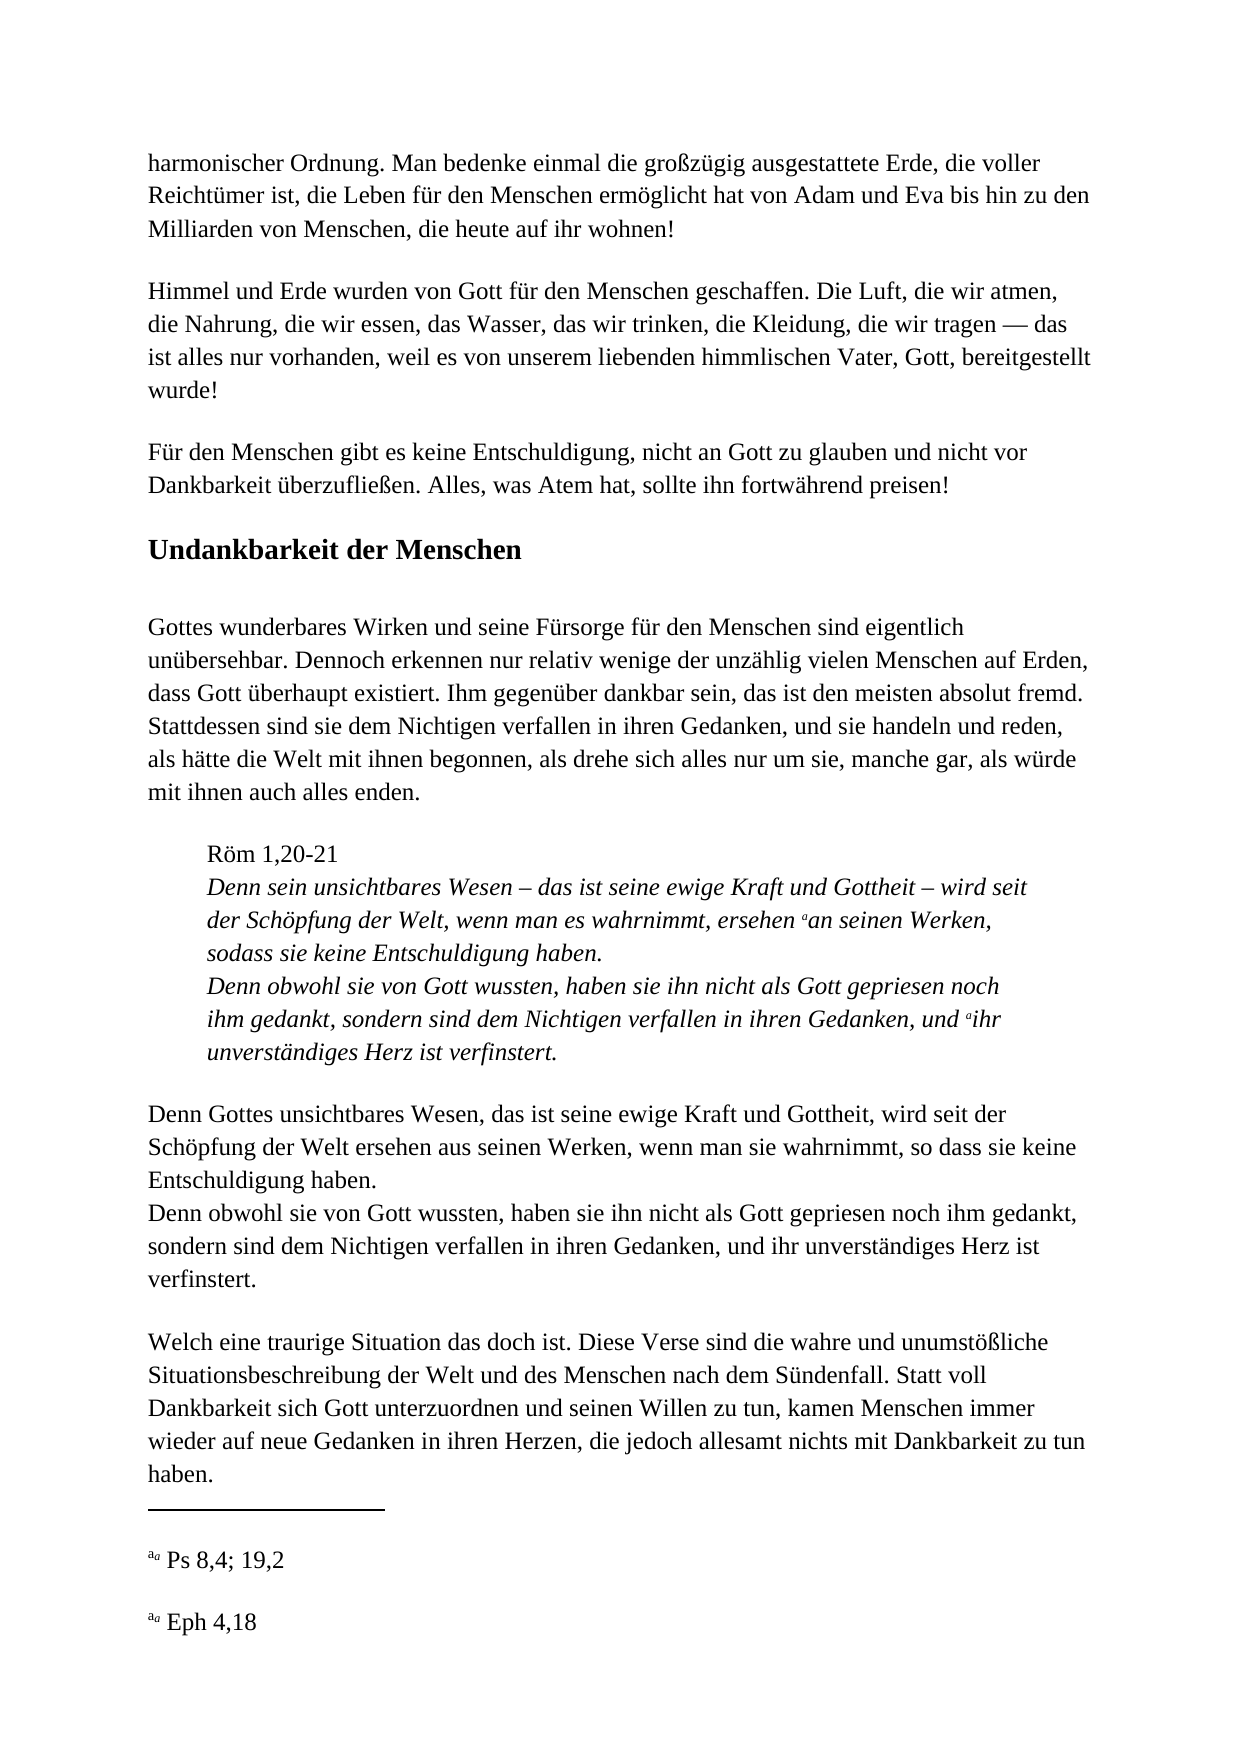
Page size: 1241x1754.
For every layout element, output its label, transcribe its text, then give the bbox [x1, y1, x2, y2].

subtitle Undankbarkeit der Menschen [148, 532, 1093, 566]
text Himmel und Erde wurden von Gott für den Menschen geschaffen. Die Luft, die wir atmen, die Nahrung, die wir essen, das Wasser, das wir trinken, die Kleidung, die wir tragen — das ist alles nur vorhanden, weil es von unserem liebenden himmlischen Vater, Gott, bereitgestellt wurde! [148, 276, 1093, 404]
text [148, 148, 1093, 242]
text Gottes wunderbares Wirken und seine Fürsorge für den Menschen sind eigentlich unübersehbar. Dennoch erkennen nur relativ wenige der unzählig vielen Menschen auf Erden, dass Gott überhaupt existiert. Ihm gegenüber dankbar sein, das ist den meisten absolut fremd. Stattdessen sind sie dem Nichtigen verfallen in ihren Gedanken, und sie handeln und reden, als hätte die Welt mit ihnen begonnen, als drehe sich alles nur um sie, manche gar, als würde mit ihnen auch alles enden. [148, 612, 1093, 806]
text Für den Menschen gibt es keine Entschuldigung, nicht an Gott zu glauben und nicht vor Dankbarkeit überzufließen. Alles, was Atem hat, sollte ihn fortwährend preisen! [148, 437, 1093, 499]
text Denn sein unsichtbares Wesen – das ist seine ewige Kraft und Gottheit – wird seit der Schöpfung der Welt, wenn man es wahrnimmt, ersehen aan seinen Werken, sodass sie keine Entschuldigung haben. Denn obwohl sie von Gott wussten, haben sie ihn nicht als Gott gepriesen noch ihm gedankt, sondern sind dem Nichtigen verfallen in ihren Gedanken, und aihr unverständiges Herz ist verfinstert. [207, 872, 1033, 1066]
text Röm 1,20-21 [207, 839, 1033, 868]
text Welch eine traurige Situation das doch ist. Diese Verse sind die wahre und unumstößliche Situationsbeschreibung der Welt und des Menschen nach dem Sündenfall. Statt voll Dankbarkeit sich Gott unterzuordnen und seinen Willen zu tun, kamen Menschen immer wieder auf neue Gedanken in ihren Herzen, die jedoch allesamt nichts mit Dankbarkeit zu tun haben. [148, 1327, 1093, 1487]
text Denn Gottes unsichtbares Wesen, das ist seine ewige Kraft und Gottheit, wird seit der Schöpfung der Welt ersehen aus seinen Werken, wenn man sie wahrnimmt, so dass sie keine Entschuldigung haben. Denn obwohl sie von Gott wussten, haben sie ihn nicht als Gott gepriesen noch ihm gedankt, sondern sind dem Nichtigen verfallen in ihren Gedanken, und ihr unverständiges Herz ist verfinstert. [148, 1099, 1093, 1293]
